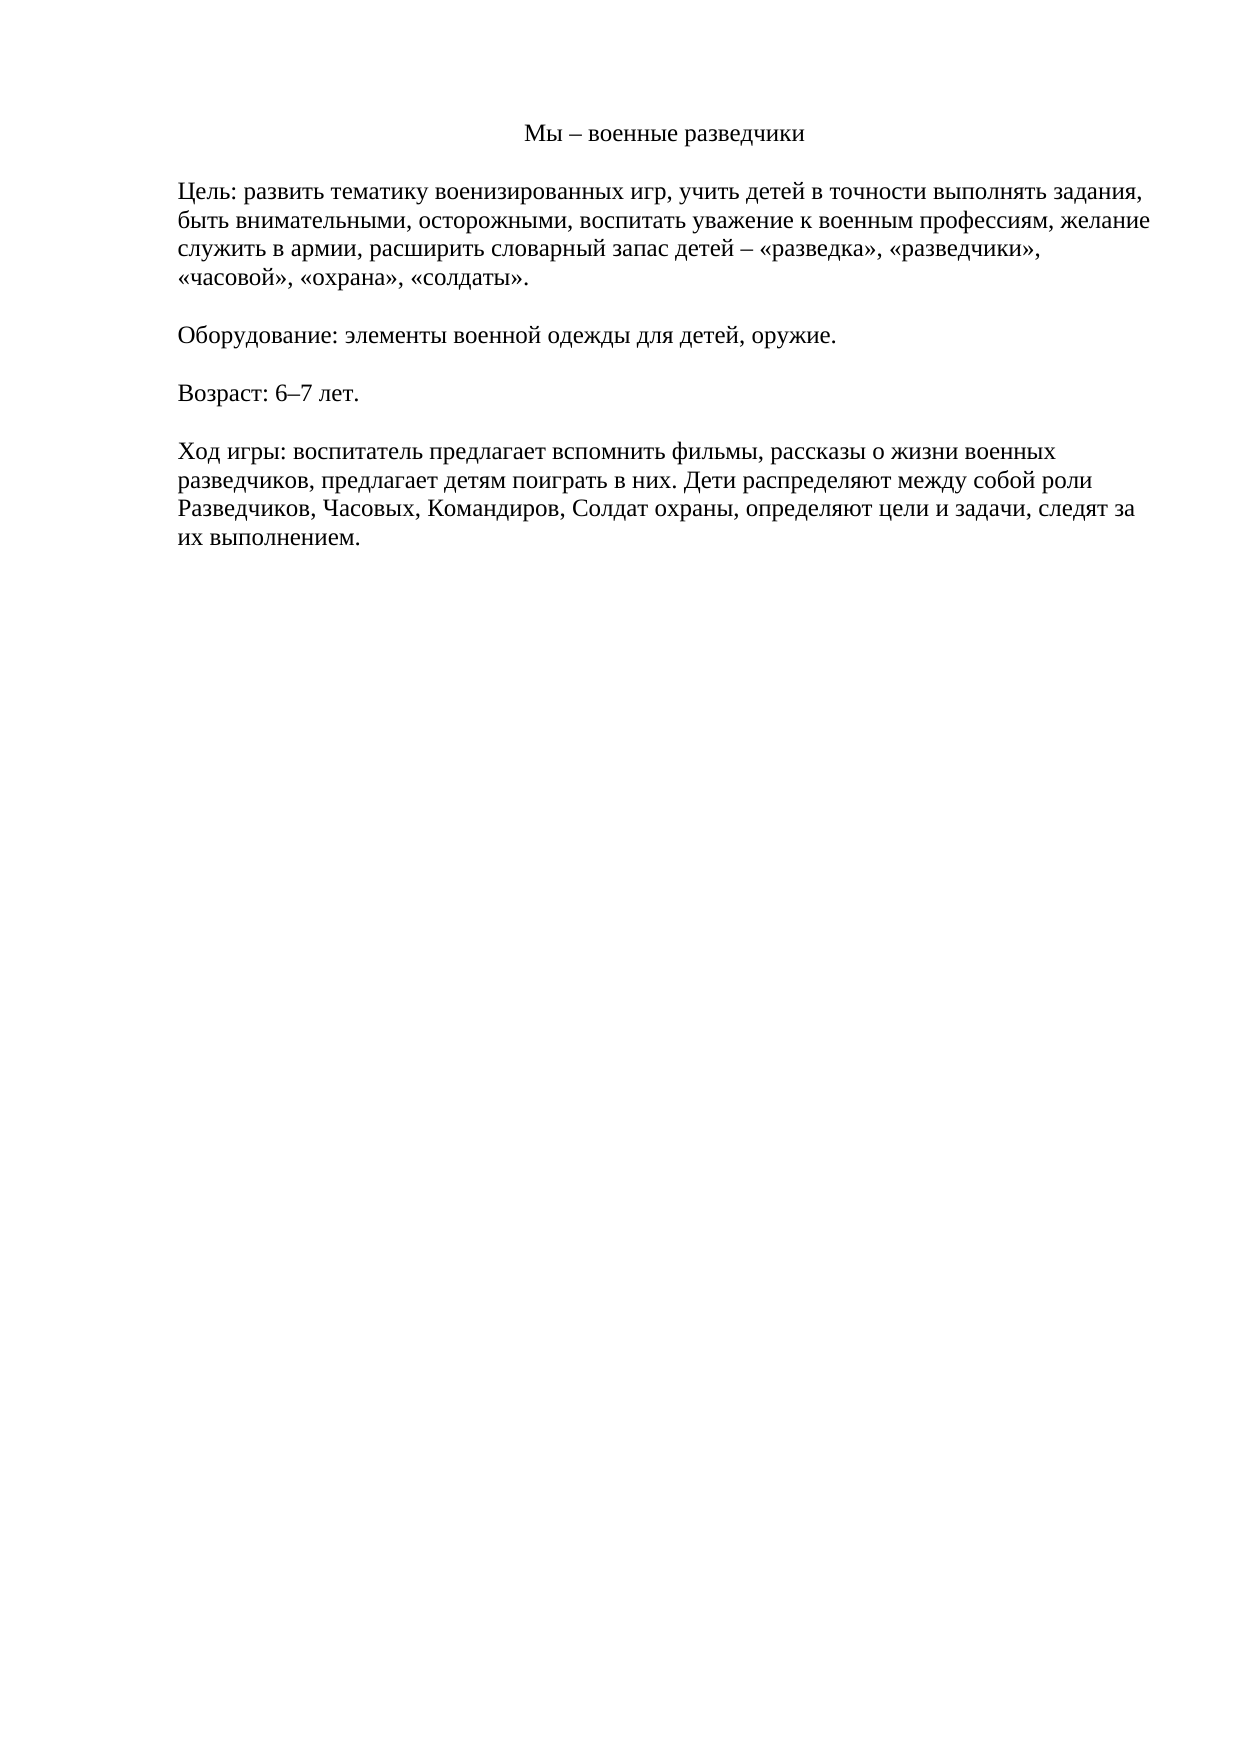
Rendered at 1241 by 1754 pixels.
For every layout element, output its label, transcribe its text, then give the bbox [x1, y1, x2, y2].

text Возраст: 6–7 лет. [177, 378, 1152, 407]
text Мы – военные разведчики [177, 118, 1152, 147]
text Оборудование: элементы военной одежды для детей, оружие. [177, 320, 1152, 349]
text Ход игры: воспитатель предлагает вспомнить фильмы, рассказы о жизни военных разведчиков, предлагает детям поиграть в них. Дети распределяют между собой роли Разведчиков, Часовых, Командиров, Солдат охраны, определяют цели и задачи, следят за их выполнением. [177, 436, 1152, 551]
text Цель: развить тематику военизированных игр, учить детей в точности выполнять задания, быть внимательными, осторожными, воспитать уважение к военным профессиям, желание служить в армии, расширить словарный запас детей – «разведка», «разведчики», «часовой», «охрана», «солдаты». [177, 176, 1152, 291]
